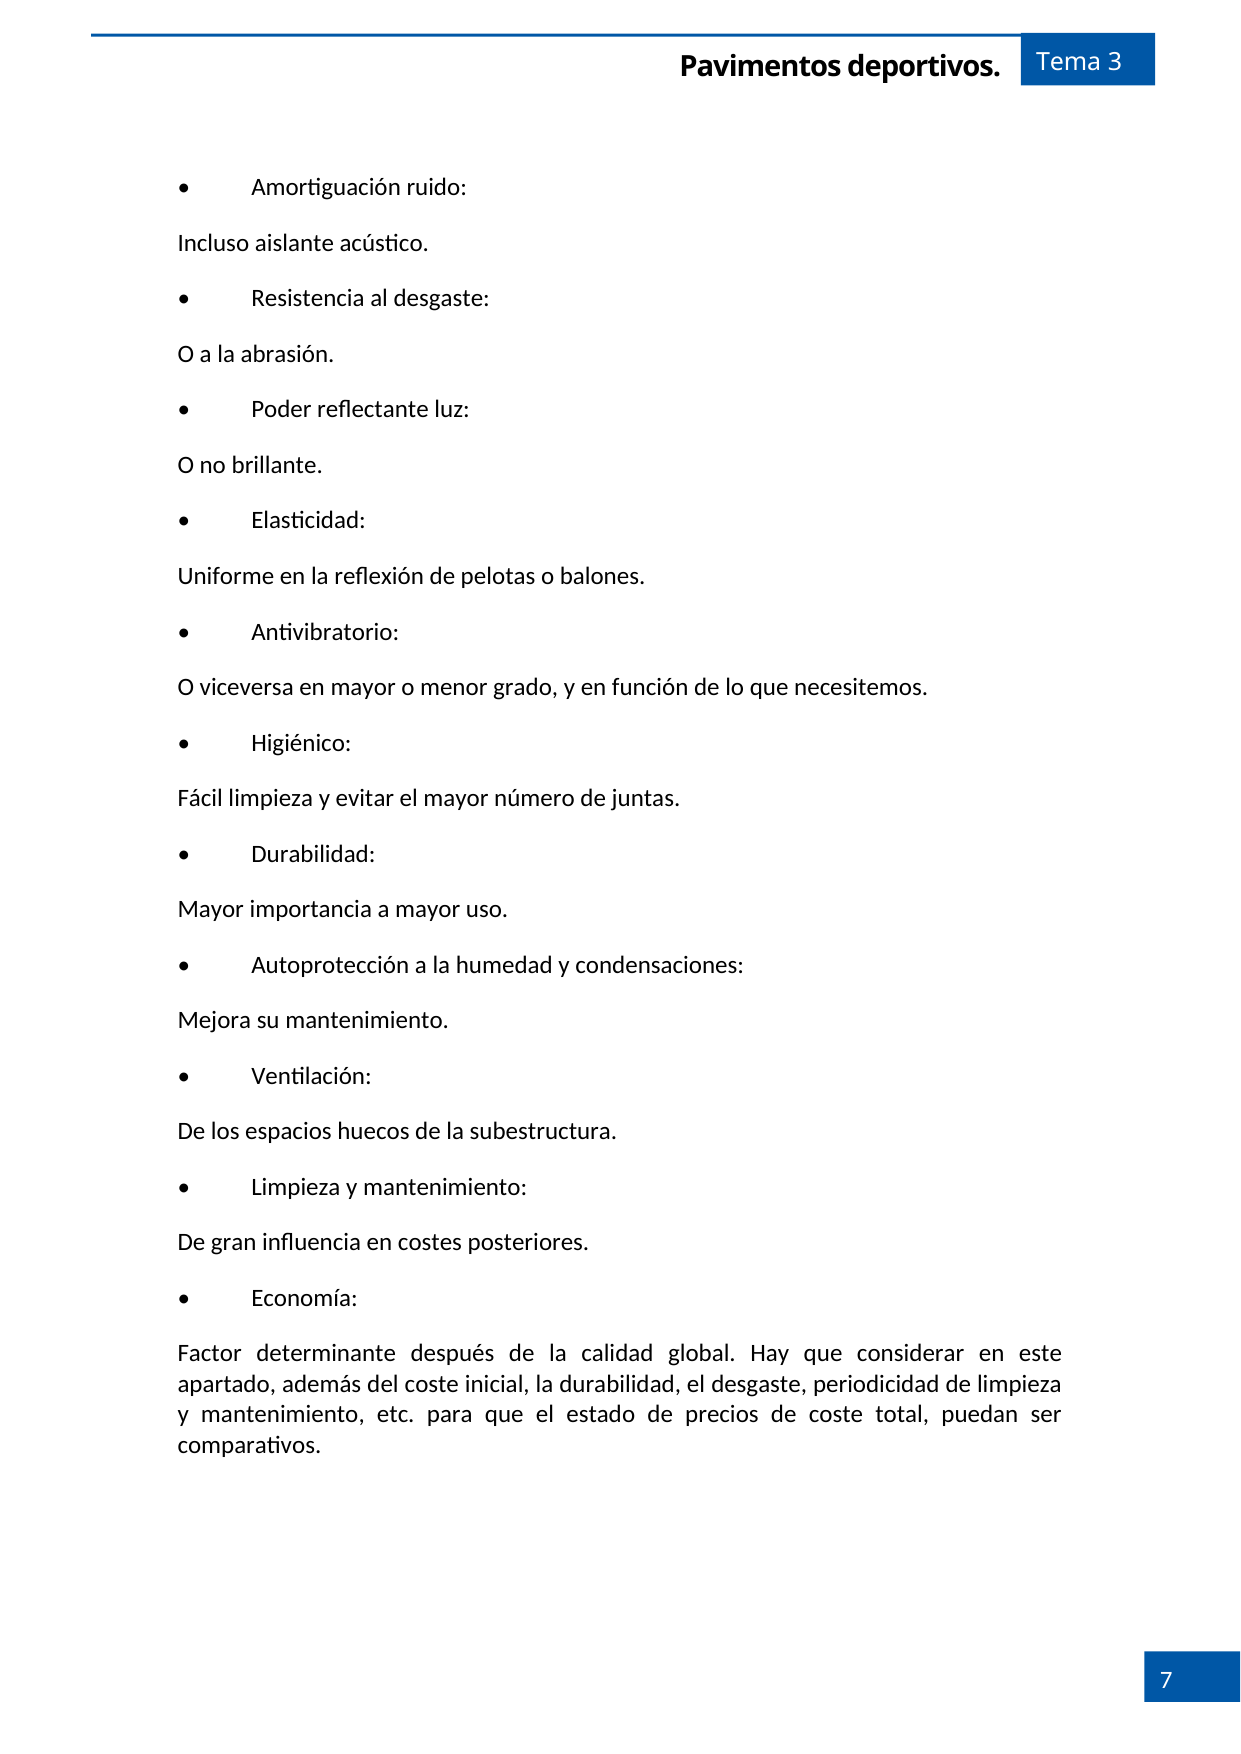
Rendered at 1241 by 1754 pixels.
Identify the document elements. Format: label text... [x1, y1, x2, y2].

text De gran influencia en costes posteriores. [177, 1226, 1063, 1257]
text De los espacios huecos de la subestructura. [177, 1115, 1063, 1146]
text Uniforme en la reflexión de pelotas o balones. [177, 560, 1063, 591]
text • Elasticidad: [177, 504, 1063, 535]
text • Ventilación: [177, 1060, 1063, 1090]
text • Poder reflectante luz: [177, 393, 1063, 424]
text • Durabilidad: [177, 838, 1063, 868]
text Factor determinante después de la calidad global. Hay que considerar en este apartado, además del coste inicial, la durabilidad, el desgaste, periodicidad de limpieza y mantenimiento, etc. para que el estado de precios de coste total, puedan ser comparativos. [177, 1337, 1063, 1459]
text Mejora su mantenimiento. [177, 1004, 1063, 1035]
text O no brillante. [177, 449, 1063, 479]
text O a la abrasión. [177, 338, 1063, 368]
text • Antivibratorio: [177, 616, 1063, 646]
text • Limpieza y mantenimiento: [177, 1171, 1063, 1201]
text • Higiénico: [177, 727, 1063, 757]
text Fácil limpieza y evitar el mayor número de juntas. [177, 782, 1063, 813]
text • Amortiguación ruido: [177, 171, 1063, 202]
text O viceversa en mayor o menor grado, y en función de lo que necesitemos. [177, 671, 1063, 702]
text • Economía: [177, 1282, 1063, 1312]
text • Resistencia al desgaste: [177, 282, 1063, 313]
text Mayor importancia a mayor uso. [177, 893, 1063, 924]
text Incluso aislante acústico. [177, 227, 1063, 257]
text • Autoprotección a la humedad y condensaciones: [177, 949, 1063, 979]
